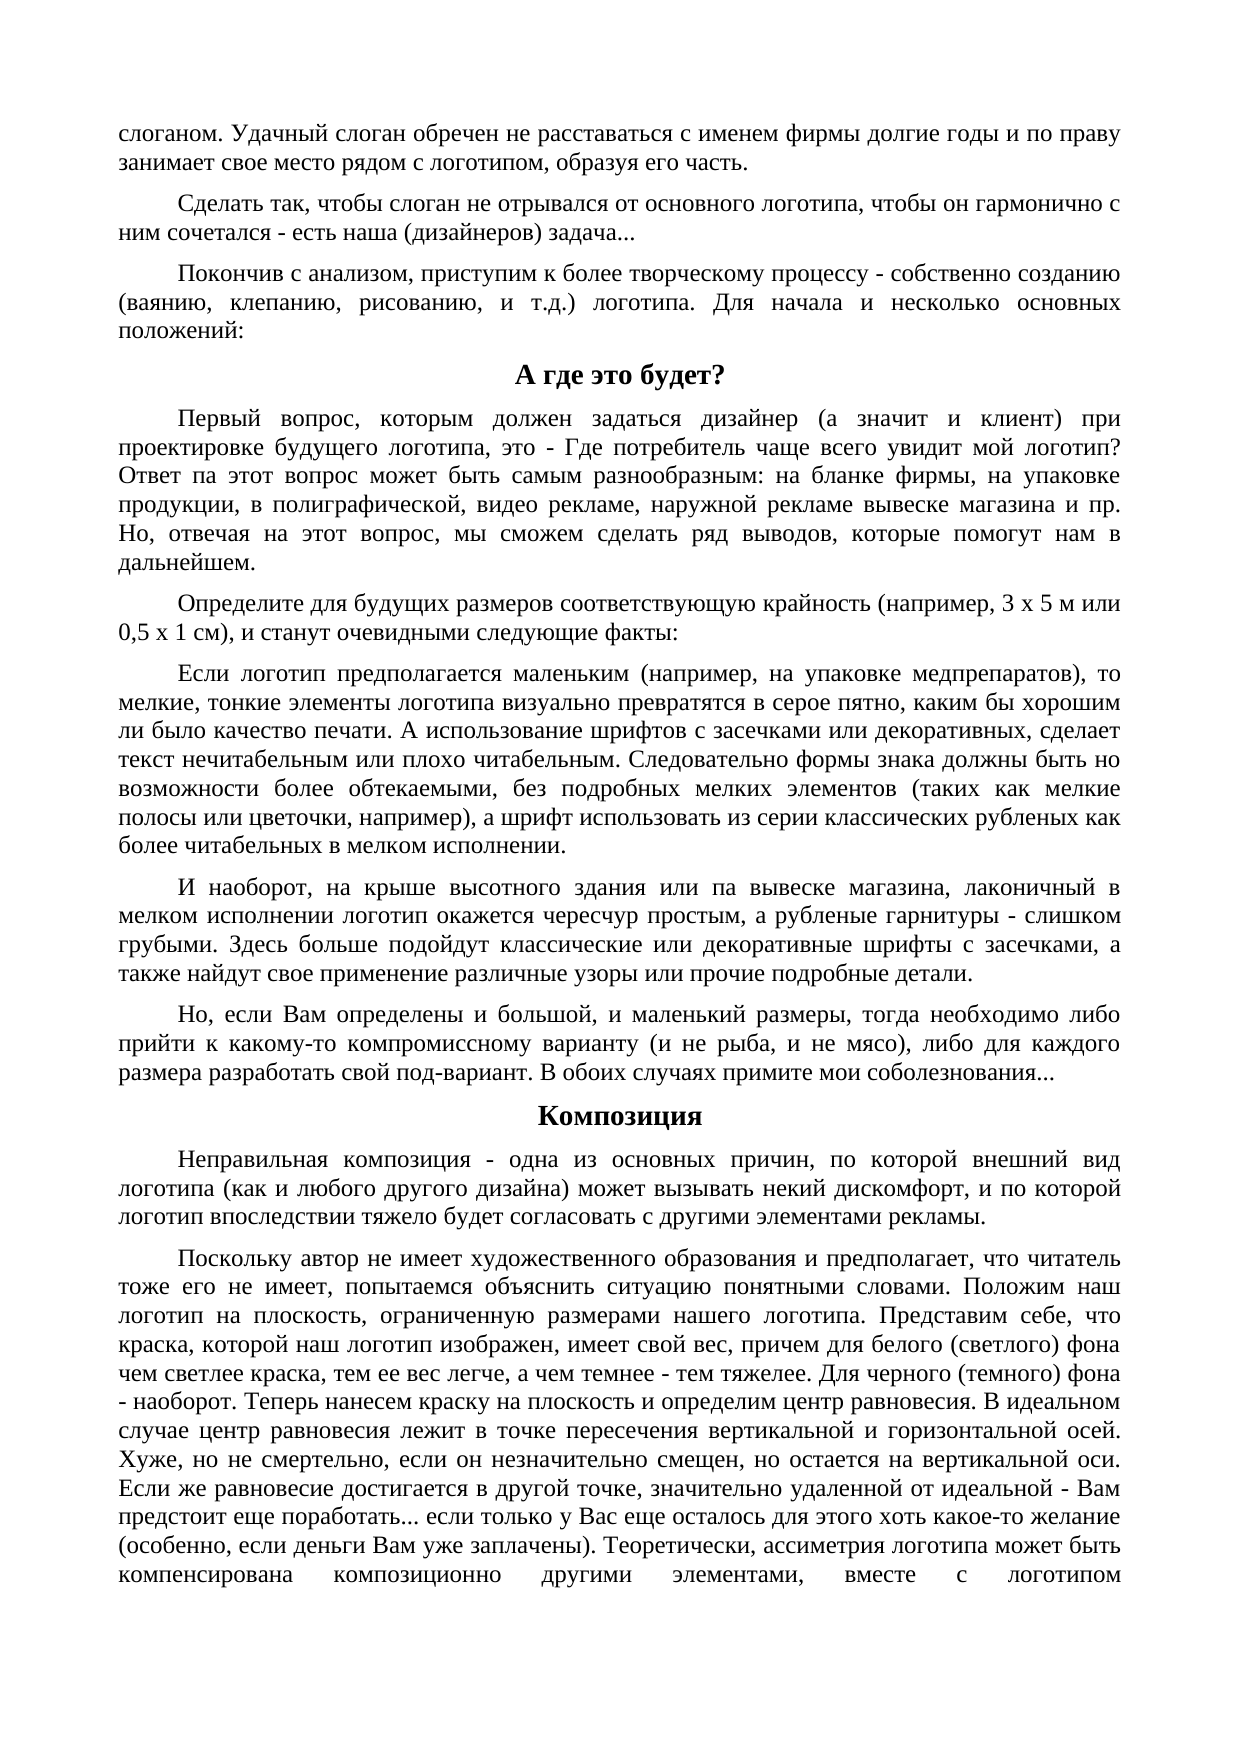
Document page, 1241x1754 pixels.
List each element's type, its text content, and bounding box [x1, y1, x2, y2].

text Но, если Вам определены и большой, и маленький размеры, тогда необходимо либо прийти к какому-то компромиссному варианту (и не рыба, и не мясо), либо для каждого размера разработать свой под-вариант. В обоих случаях примите мои соболезнования... [118, 999, 1122, 1085]
text Первый вопрос, которым должен задаться дизайнер (а значит и клиент) при проектировке будущего логотипа, это - Где потребитель чаще всего увидит мой логотип? Ответ па этот вопрос может быть самым разнообразным: на бланке фирмы, на упаковке продукции, в полиграфической, видео рекламе, наружной рекламе вывеске магазина и пр. Но, отвечая на этот вопрос, мы сможем сделать ряд выводов, которые помогут нам в дальнейшем. [118, 403, 1122, 575]
text Неправильная композиция - одна из основных причин, по которой внешний вид логотипа (как и любого другого дизайна) может вызывать некий дискомфорт, и по которой логотип впоследствии тяжело будет согласовать с другими элементами рекламы. [118, 1144, 1122, 1230]
text И наоборот, на крыше высотного здания или па вывеске магазина, лаконичный в мелком исполнении логотип окажется чересчур простым, а рубленые гарнитуры - слишком грубыми. Здесь больше подойдут классические или декоративные шрифты с засечками, а также найдут свое применение различные узоры или прочие подробные детали. [118, 872, 1122, 987]
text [118, 118, 1122, 176]
text Определите для будущих размеров соответствующую крайность (например, 3 х 5 м или 0,5 х 1 см), и станут очевидными следующие факты: [118, 588, 1122, 645]
text Сделать так, чтобы слоган не отрывался от основного логотипа, чтобы он гармонично с ним сочетался - есть наша (дизайнеров) задача... [118, 188, 1122, 246]
text А где это будет? [118, 357, 1122, 390]
text Покончив с анализом, приступим к более творческому процессу - собственно созданию (ваянию, клепанию, рисованию, и т.д.) логотипа. Для начала и несколько основных положений: [118, 258, 1122, 344]
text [118, 1243, 1122, 1588]
text Если логотип предполагается маленьким (например, на упаковке медпрепаратов), то мелкие, тонкие элементы логотипа визуально превратятся в серое пятно, каким бы хорошим ли было качество печати. А использование шрифтов с засечками или декоративных, сделает текст нечитабельным или плохо читабельным. Следовательно формы знака должны быть но возможности более обтекаемыми, без подробных мелких элементов (таких как мелкие полосы или цветочки, например), а шрифт использовать из серии классических рубленых как более читабельных в мелком исполнении. [118, 658, 1122, 859]
text Композиция [118, 1098, 1122, 1131]
